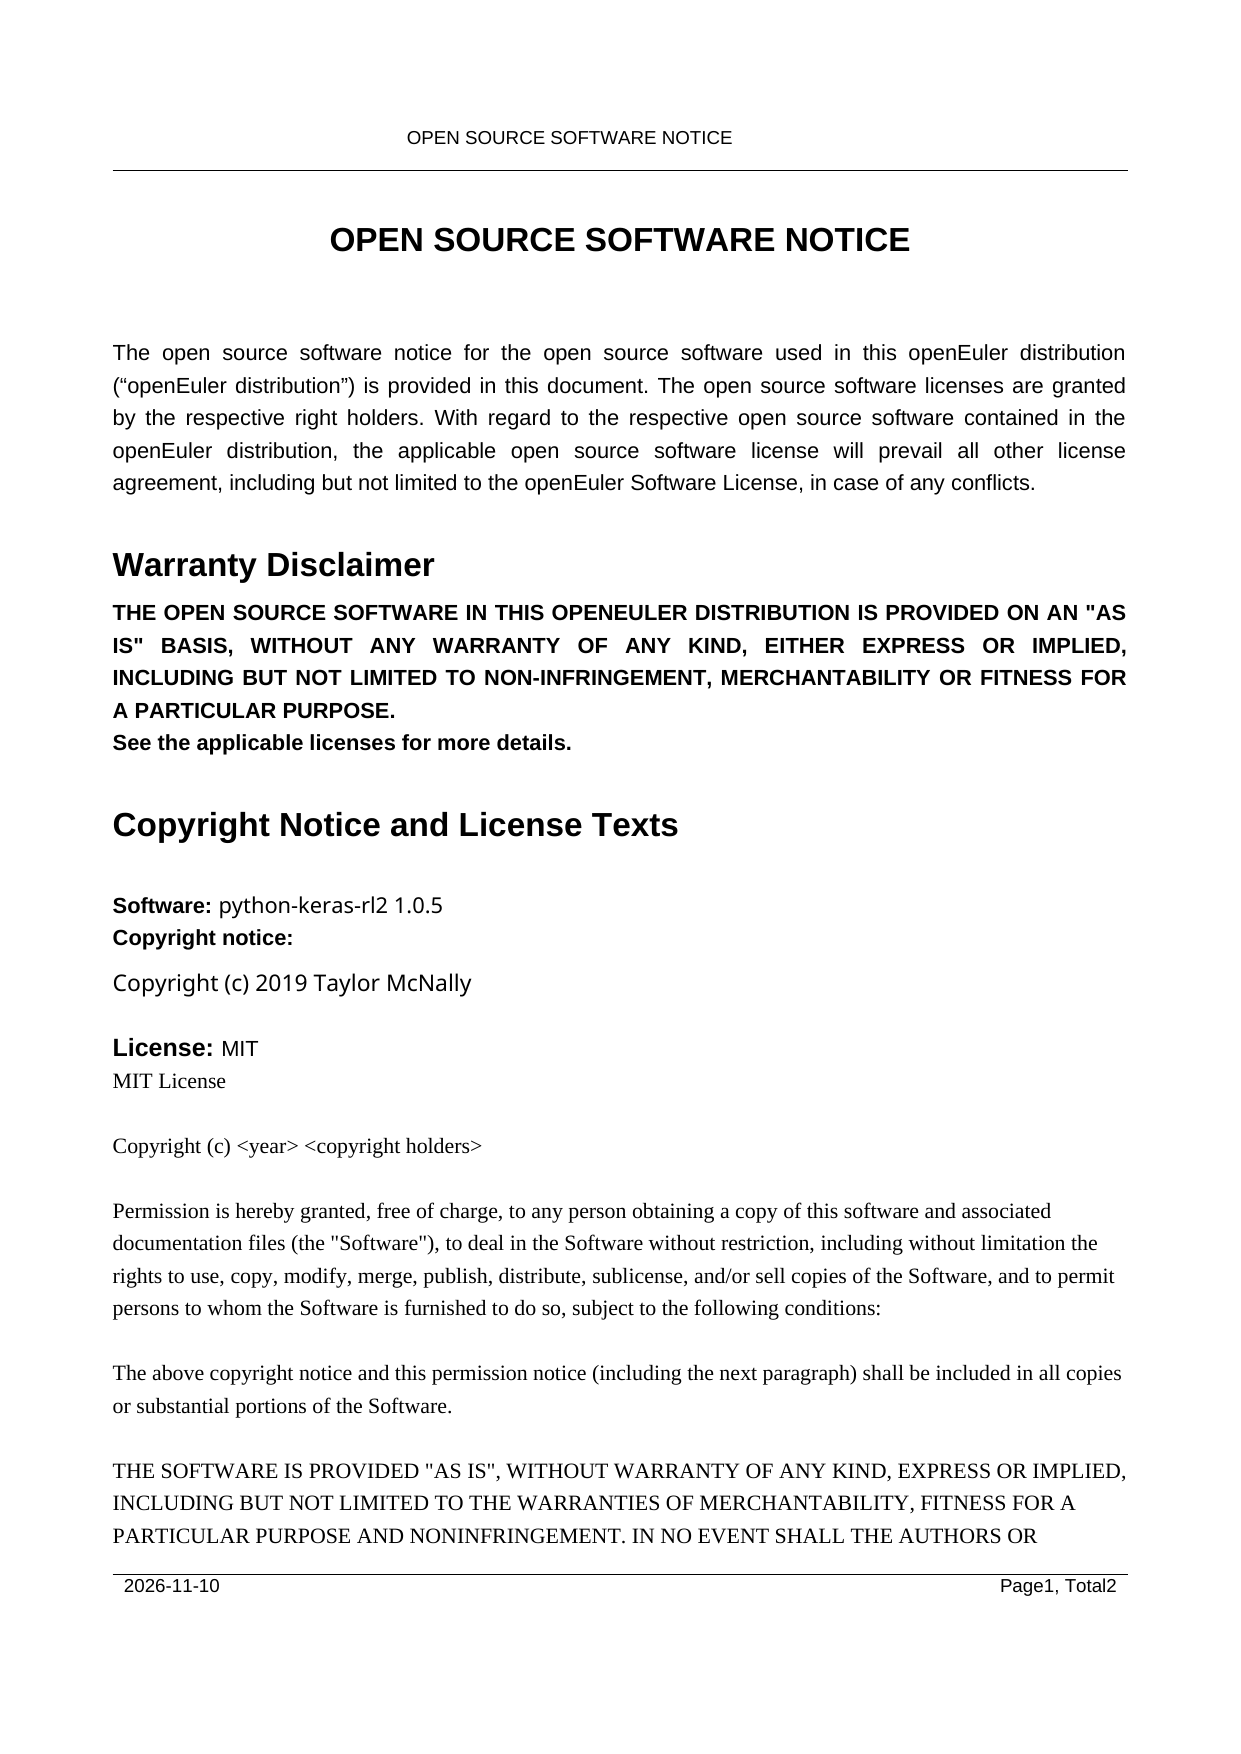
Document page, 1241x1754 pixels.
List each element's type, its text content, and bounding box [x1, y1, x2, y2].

text Warranty Disclaimer [112, 531, 1128, 596]
text Copyright Notice and License Texts [112, 791, 1128, 856]
text OPEN SOURCE SOFTWARE NOTICE [112, 206, 1128, 271]
text License: MIT [112, 1031, 1128, 1064]
text Copyright (c) 2019 Taylor McNally [112, 966, 1128, 1031]
text Copyright notice: [112, 921, 1128, 954]
text THE OPEN SOURCE SOFTWARE IN THIS OPENEULER DISTRIBUTION IS PROVIDED ON AN "AS IS" BASIS, WITHOUT ANY WARRANTY OF ANY KIND, EITHER EXPRESS OR IMPLIED, INCLUDING BUT NOT LIMITED TO NON-INFRINGEMENT, MERCHANTABILITY OR FITNESS FOR A PARTICULAR PURPOSE. See the applicable licenses for more details. [112, 596, 1128, 759]
text The open source software notice for the open source software used in this openEuler distribution (“openEuler distribution”) is provided in this document. The open source software licenses are granted by the respective right holders. With regard to the respective open source software contained in the openEuler distribution, the applicable open source software license will prevail all other license agreement, including but not limited to the openEuler Software License, in case of any conflicts. [112, 336, 1128, 499]
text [112, 1064, 1128, 1551]
title Software: python-keras-rl2 1.0.5 [112, 889, 1128, 921]
